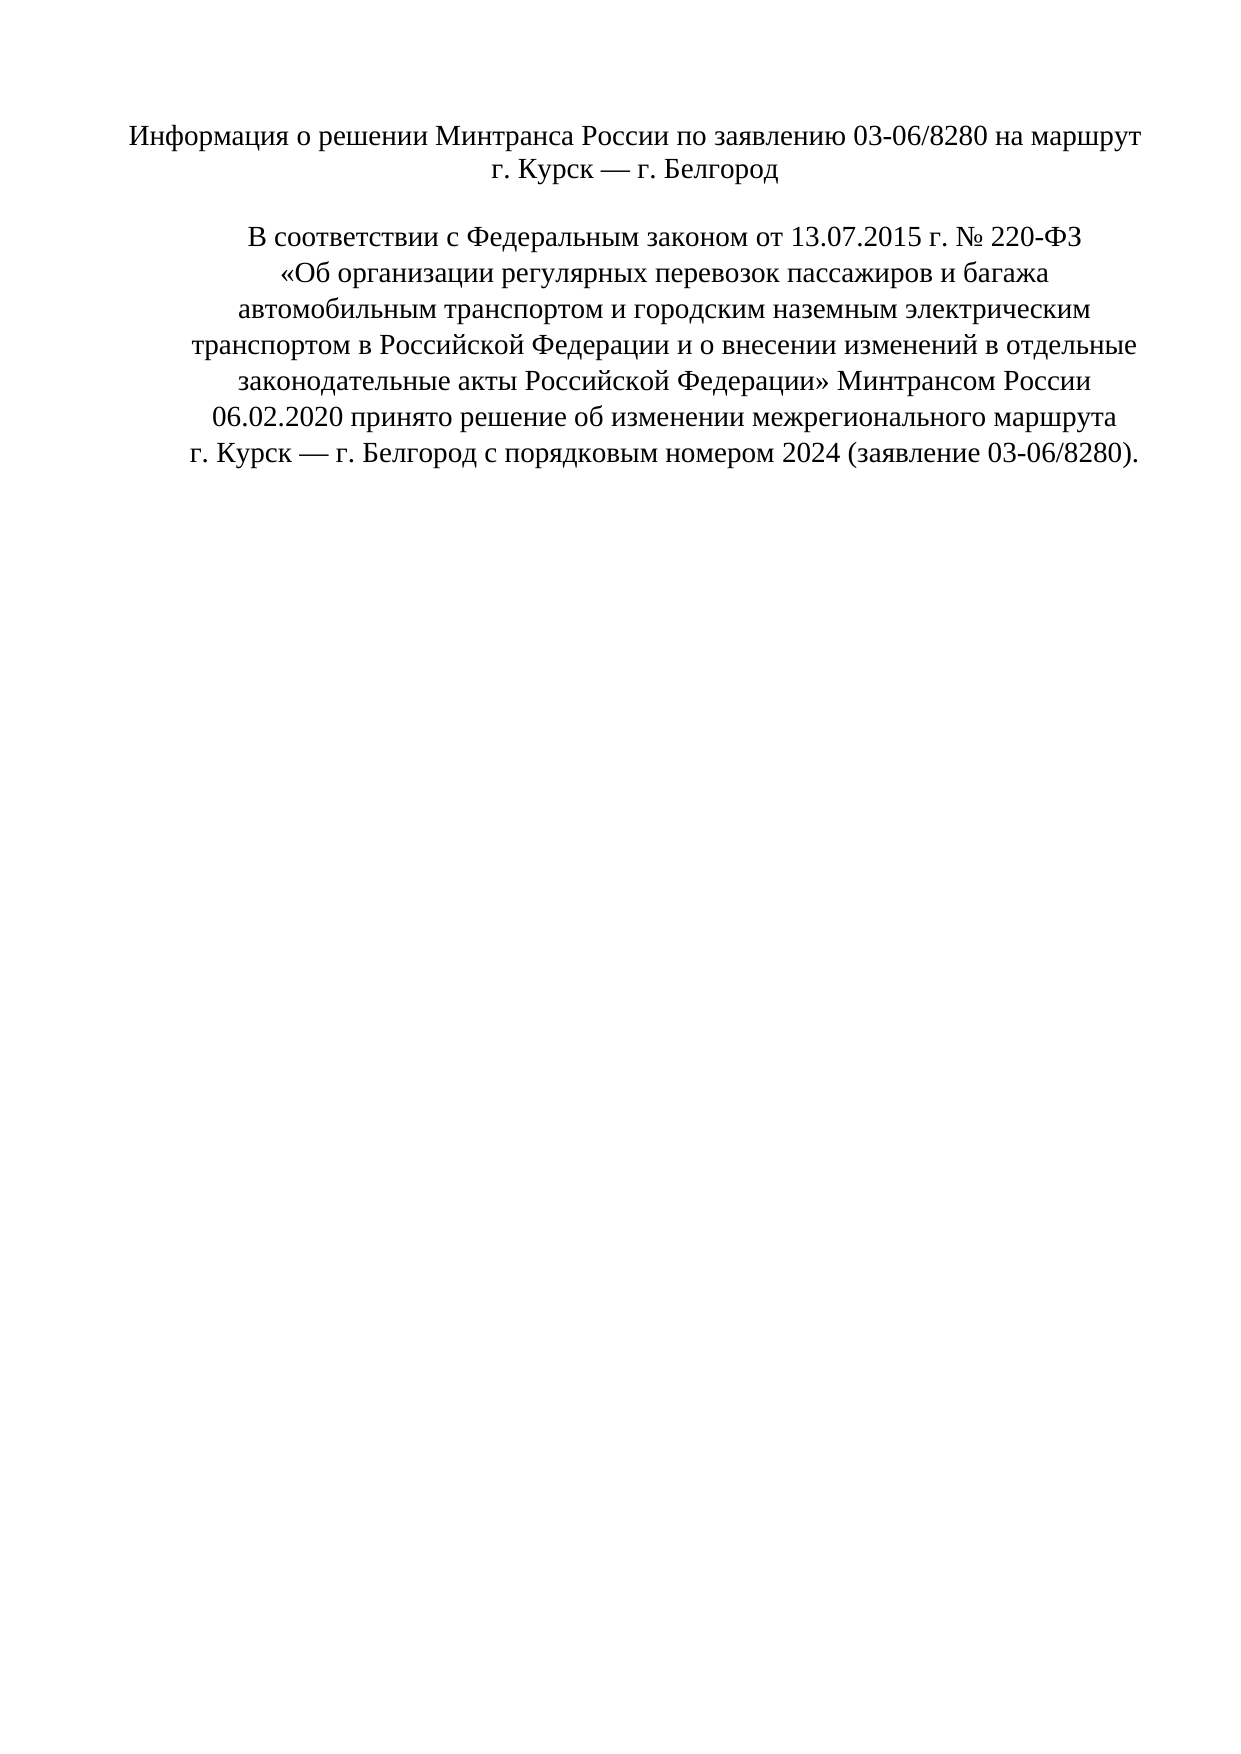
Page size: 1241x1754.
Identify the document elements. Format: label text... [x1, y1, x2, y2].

text Информация о решении Минтранса России по заявлению 03-06/8280 на маршрут г. Курск — г. Белгород [118, 118, 1152, 185]
text В соответствии с Федеральным законом от 13.07.2015 г. № 220-ФЗ «Об организации регулярных перевозок пассажиров и багажа автомобильным транспортом и городским наземным электрическим транспортом в Российской Федерации и о внесении изменений в отдельные законодательные акты Российской Федерации» Минтрансом России 06.02.2020 принято решение об изменении межрегионального маршрута г. Курск — г. Белгород с порядковым номером 2024 (заявление 03-06/8280). [177, 219, 1152, 469]
